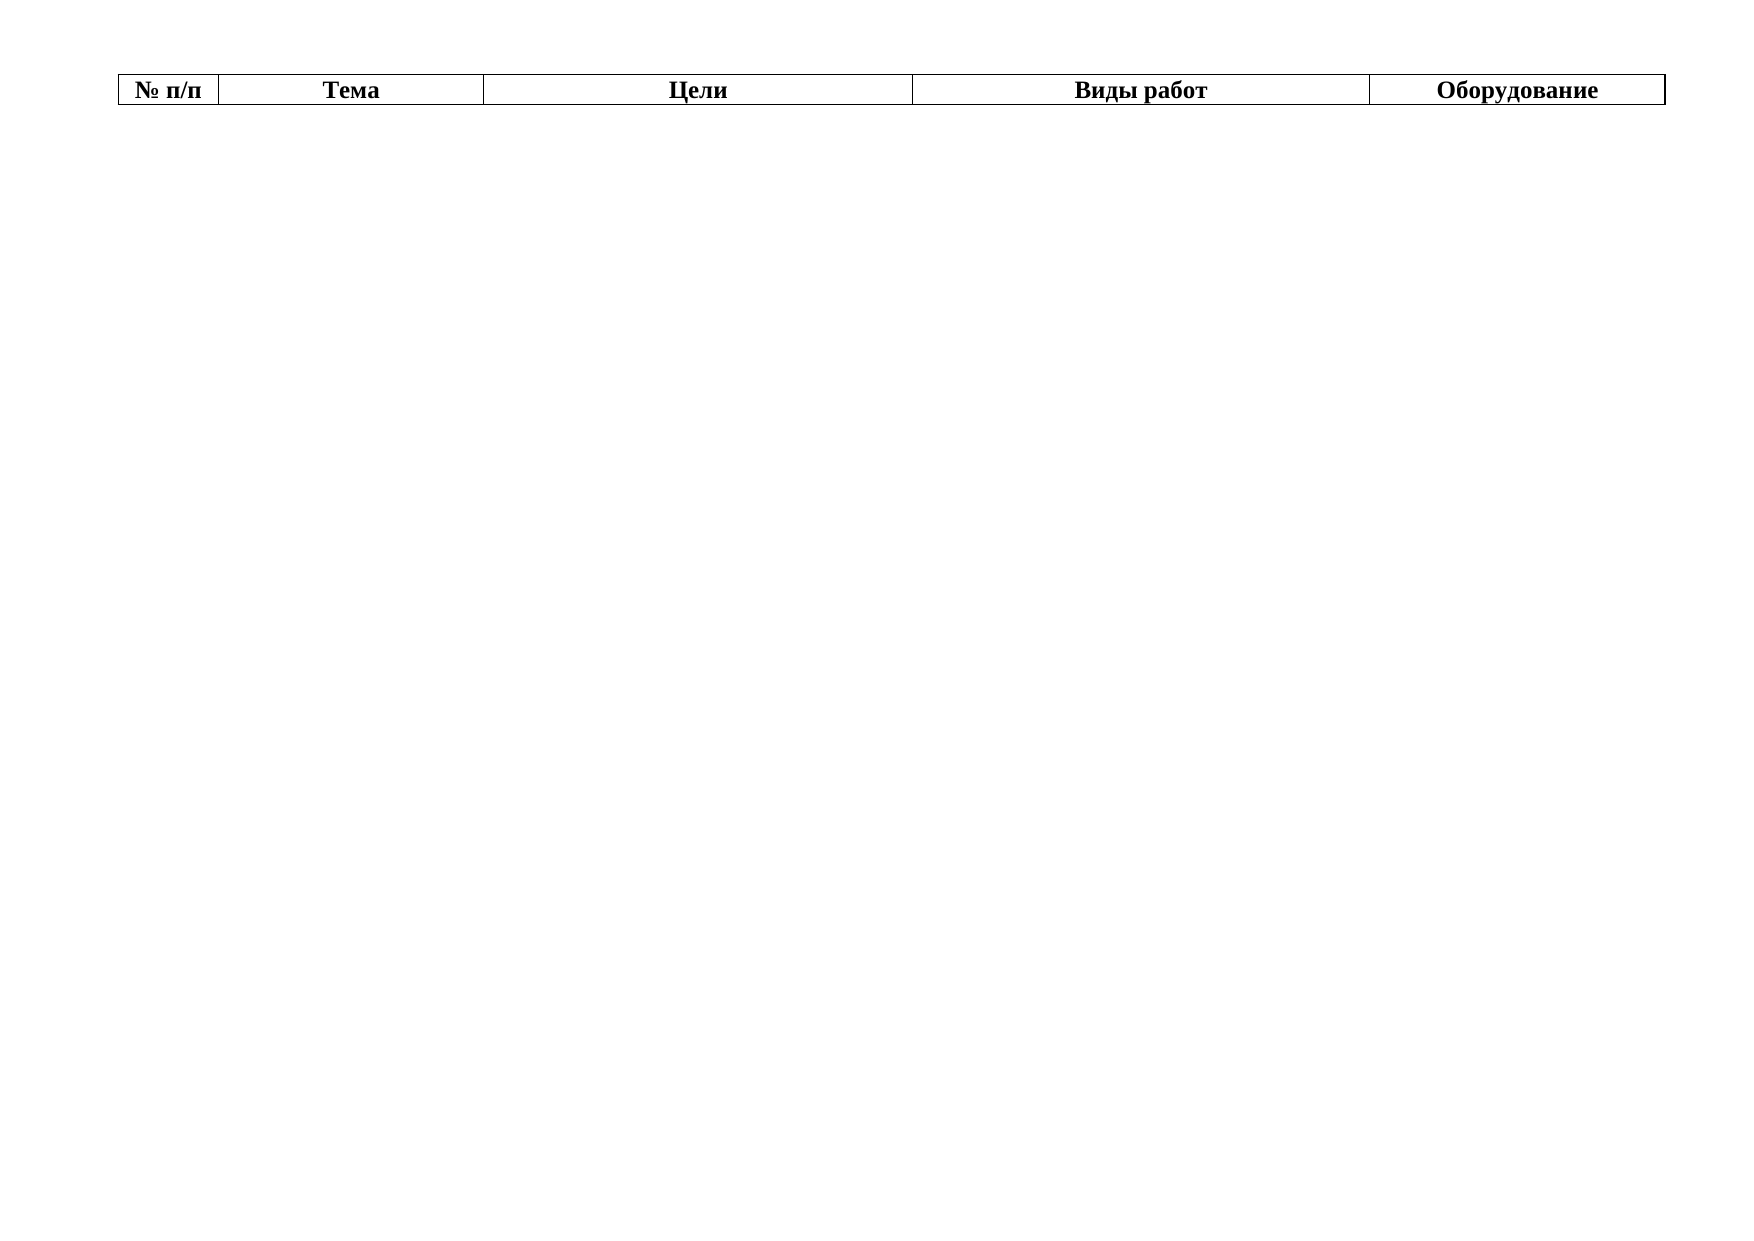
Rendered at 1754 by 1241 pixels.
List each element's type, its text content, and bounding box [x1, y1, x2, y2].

table_header Тема [219, 75, 483, 104]
table_header № п/п [119, 75, 218, 104]
table_header Виды работ [913, 75, 1369, 104]
table_header Цели [484, 75, 912, 104]
table_header Оборудование [1370, 75, 1664, 104]
